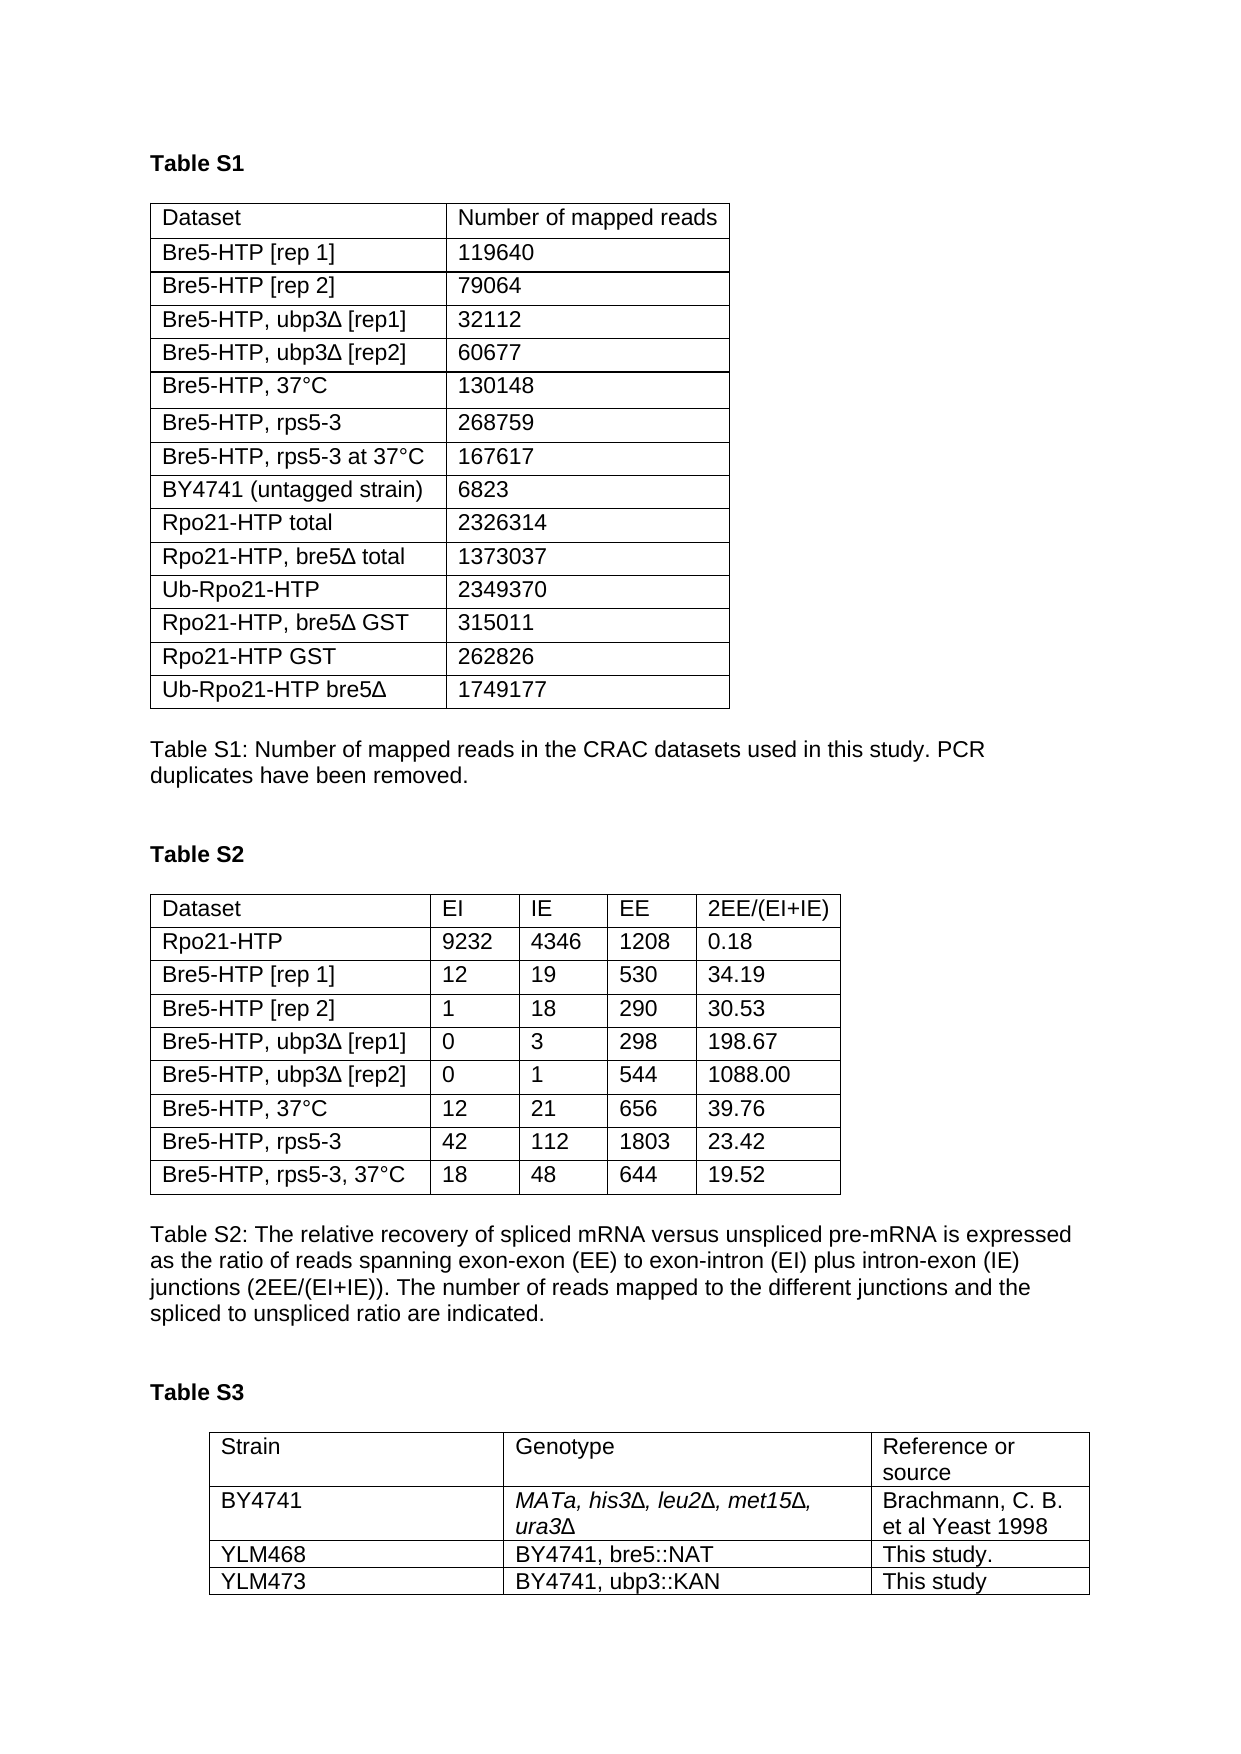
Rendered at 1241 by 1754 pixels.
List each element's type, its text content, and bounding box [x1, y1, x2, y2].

table_cell 9232 [431, 928, 519, 960]
table_cell YLM468 [210, 1541, 503, 1567]
table_cell Bre5-HTP [rep 1] [151, 239, 446, 271]
table_cell Bre5-HTP, ubp3∆ [rep1] [151, 306, 446, 338]
table_cell Rpo21-HTP, bre5∆ total [151, 543, 446, 575]
table_header Dataset [151, 895, 430, 927]
table_cell 119640 [447, 239, 729, 271]
text Table S2 [150, 841, 1090, 867]
table_cell 1 [431, 995, 519, 1027]
text Table S1: Number of mapped reads in the CRAC datasets used in this study. PCR duplicates have been removed. [150, 736, 1090, 788]
table_cell BY4741 [210, 1487, 503, 1539]
table_cell 48 [520, 1161, 607, 1194]
table_cell Brachmann, C. B. et al Yeast 1998 [872, 1487, 1089, 1539]
table_cell 644 [608, 1161, 696, 1194]
table_cell 3 [520, 1028, 607, 1060]
table_header Dataset [151, 204, 446, 238]
table_cell Rpo21-HTP, bre5∆ GST [151, 609, 446, 642]
text Table S3 [150, 1379, 1090, 1406]
table_header EI [431, 895, 519, 927]
table_cell BY4741, ubp3::KAN [504, 1568, 871, 1594]
table_cell 42 [431, 1128, 519, 1160]
table_cell 530 [608, 961, 696, 994]
table_cell 30.53 [697, 995, 840, 1027]
table_cell Rpo21-HTP GST [151, 643, 446, 675]
table_cell 2349370 [447, 576, 729, 608]
table_header Genotype [504, 1433, 871, 1486]
table_cell 112 [520, 1128, 607, 1160]
table_cell Ub-Rpo21-HTP bre5∆ [151, 676, 446, 708]
table_cell 290 [608, 995, 696, 1027]
table_header Number of mapped reads [447, 204, 729, 238]
table_cell 0 [431, 1061, 519, 1094]
table_cell 21 [520, 1095, 607, 1127]
table_cell 1749177 [447, 676, 729, 708]
table_cell 39.76 [697, 1095, 840, 1127]
table_cell 34.19 [697, 961, 840, 994]
table_cell 130148 [447, 373, 729, 408]
table_cell This study [872, 1568, 1089, 1594]
table_cell 18 [431, 1161, 519, 1194]
table_cell 4346 [520, 928, 607, 960]
table_cell Bre5-HTP, rps5-3, 37°C [151, 1161, 430, 1194]
table_cell 2326314 [447, 509, 729, 542]
table_cell Bre5-HTP, 37°C [151, 373, 446, 408]
table_cell 1 [520, 1061, 607, 1094]
table_cell 18 [520, 995, 607, 1027]
table_header Strain [210, 1433, 503, 1486]
table_cell 6823 [447, 476, 729, 508]
table_cell This study. [872, 1541, 1089, 1567]
table_cell Rpo21-HTP total [151, 509, 446, 542]
table_cell 32112 [447, 306, 729, 338]
table_cell 198.67 [697, 1028, 840, 1060]
table_cell Bre5-HTP, ubp3∆ [rep2] [151, 339, 446, 371]
table_cell 79064 [447, 273, 729, 305]
table_cell 60677 [447, 339, 729, 371]
text Table S2: The relative recovery of spliced mRNA versus unspliced pre-mRNA is expressed as the ratio of reads spanning exon-exon (EE) to exon-intron (EI) plus intron-exon (IE) junctions (2EE/(EI+IE)). The number of reads mapped to the different junctions and the spliced to unspliced ratio are indicated. [150, 1221, 1090, 1327]
table_cell 12 [431, 961, 519, 994]
table_cell YLM473 [210, 1568, 503, 1594]
table_cell 544 [608, 1061, 696, 1094]
table_cell 12 [431, 1095, 519, 1127]
table_cell BY4741 (untagged strain) [151, 476, 446, 508]
table_cell 167617 [447, 443, 729, 475]
table_cell Bre5-HTP [rep 2] [151, 273, 446, 305]
table_cell 0.18 [697, 928, 840, 960]
table_header EE [608, 895, 696, 927]
table_header Reference or source [872, 1433, 1089, 1486]
table_cell Bre5-HTP [rep 1] [151, 961, 430, 994]
table_cell 23.42 [697, 1128, 840, 1160]
table_cell 19 [520, 961, 607, 994]
table_cell 268759 [447, 409, 729, 442]
text Table S1 [150, 150, 1090, 176]
table_header IE [520, 895, 607, 927]
table_cell Bre5-HTP, 37°C [151, 1095, 430, 1127]
table_cell 1208 [608, 928, 696, 960]
table_cell 0 [431, 1028, 519, 1060]
table_cell Bre5-HTP [rep 2] [151, 995, 430, 1027]
table_cell 315011 [447, 609, 729, 642]
table_cell 1803 [608, 1128, 696, 1160]
table_cell MATa, his3∆, leu2∆, met15∆, ura3∆ [504, 1487, 871, 1539]
table_cell 298 [608, 1028, 696, 1060]
table_cell Bre5-HTP, rps5-3 [151, 409, 446, 442]
table_cell Bre5-HTP, rps5-3 [151, 1128, 430, 1160]
table_header 2EE/(EI+IE) [697, 895, 840, 927]
table_cell 262826 [447, 643, 729, 675]
table_cell 656 [608, 1095, 696, 1127]
table_cell 1088.00 [697, 1061, 840, 1094]
table_cell Bre5-HTP, ubp3∆ [rep2] [151, 1061, 430, 1094]
table_cell 19.52 [697, 1161, 840, 1194]
table_cell BY4741, bre5::NAT [504, 1541, 871, 1567]
table_cell Ub-Rpo21-HTP [151, 576, 446, 608]
table_cell 1373037 [447, 543, 729, 575]
table_cell Bre5-HTP, rps5-3 at 37°C [151, 443, 446, 475]
table_cell Bre5-HTP, ubp3∆ [rep1] [151, 1028, 430, 1060]
table_cell Rpo21-HTP [151, 928, 430, 960]
